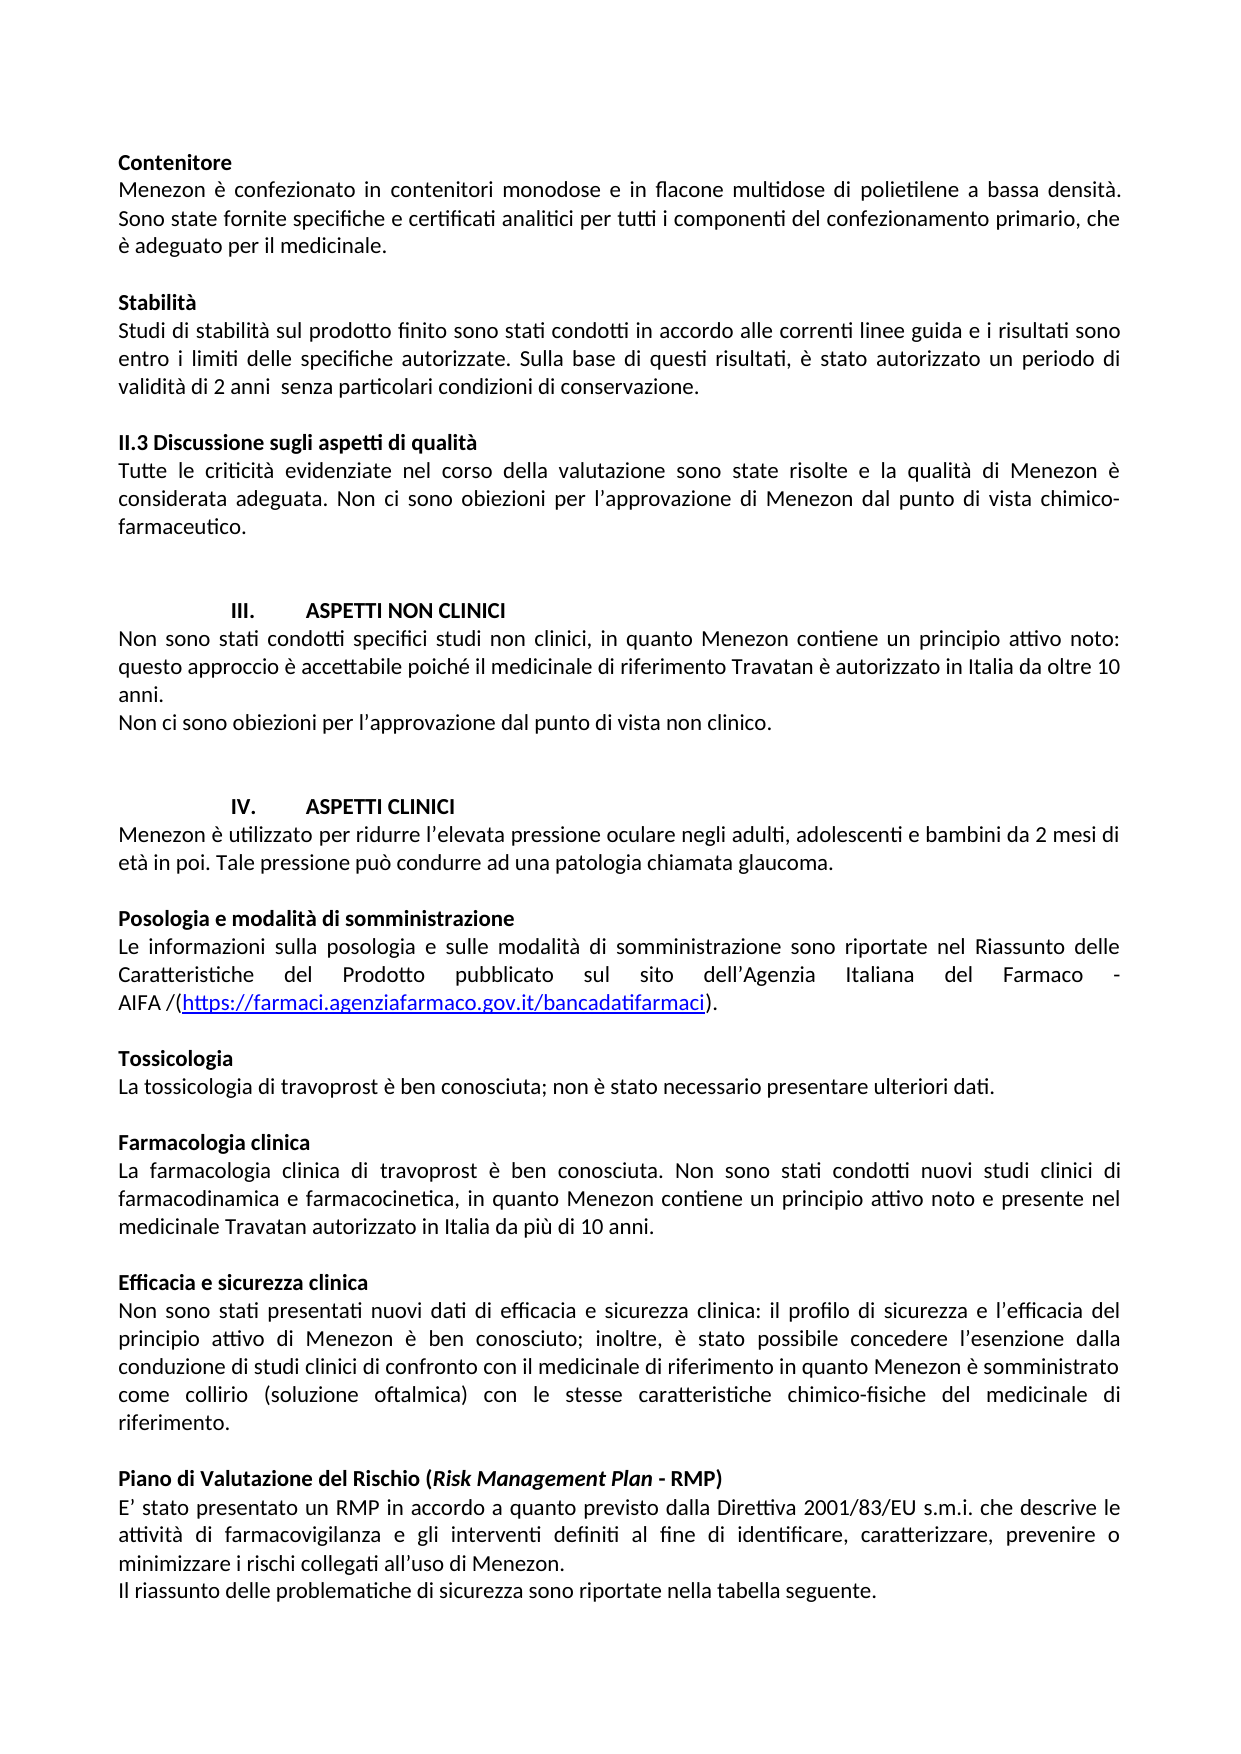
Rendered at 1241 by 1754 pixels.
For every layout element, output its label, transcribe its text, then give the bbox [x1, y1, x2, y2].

text Tutte le criticità evidenziate nel corso della valutazione sono state risolte e la qualità di Menezon è considerata adeguata. Non ci sono obiezioni per l’approvazione di Menezon dal punto di vista chimico-farmaceutico. [118, 456, 1122, 540]
text Efficacia e sicurezza clinica [118, 1268, 1122, 1296]
text II.3 Discussione sugli aspetti di qualità [118, 428, 1122, 456]
text Menezon è confezionato in contenitori monodose e in flacone multidose di polietilene a bassa densità. Sono state fornite specifiche e certificati analitici per tutti i componenti del confezionamento primario, che è adeguato per il medicinale. [118, 176, 1122, 260]
text Studi di stabilità sul prodotto finito sono stati condotti in accordo alle correnti linee guida e i risultati sono entro i limiti delle specifiche autorizzate. Sulla base di questi risultati, è stato autorizzato un periodo di validità di 2 anni senza particolari condizioni di conservazione. [118, 316, 1122, 400]
text La farmacologia clinica di travoprost è ben conosciuta. Non sono stati condotti nuovi studi clinici di farmacodinamica e farmacocinetica, in quanto Menezon contiene un principio attivo noto e presente nel medicinale Travatan autorizzato in Italia da più di 10 anni. [118, 1156, 1122, 1240]
text Contenitore [118, 148, 1122, 176]
list Il riassunto delle problematiche di sicurezza sono riportate nella tabella seguente. [118, 1577, 1122, 1605]
list ASPETTI CLINICI [231, 792, 1122, 820]
text Le informazioni sulla posologia e sulle modalità di somministrazione sono riportate nel Riassunto delle Caratteristiche del Prodotto pubblicato sul sito dell’Agenzia Italiana del Farmaco - AIFA /(https://farmaci.agenziafarmaco.gov.it/bancadatifarmaci). [118, 932, 1121, 1016]
text Non sono stati condotti specifici studi non clinici, in quanto Menezon contiene un principio attivo noto: questo approccio è accettabile poiché il medicinale di riferimento Travatan è autorizzato in Italia da oltre 10 anni. [118, 624, 1122, 708]
list ASPETTI NON CLINICI [231, 596, 1122, 624]
text Farmacologia clinica [118, 1128, 1121, 1156]
list E’ stato presentato un RMP in accordo a quanto previsto dalla Direttiva 2001/83/EU s.m.i. che descrive le attività di farmacovigilanza e gli interventi definiti al fine di identificare, caratterizzare, prevenire o minimizzare i rischi collegati all’uso di Menezon. [118, 1493, 1122, 1577]
list Piano di Valutazione del Rischio (Risk Management Plan - RMP) [118, 1464, 1122, 1493]
text La tossicologia di travoprost è ben conosciuta; non è stato necessario presentare ulteriori dati. [118, 1072, 1121, 1100]
text Menezon è utilizzato per ridurre l’elevata pressione oculare negli adulti, adolescenti e bambini da 2 mesi di età in poi. Tale pressione può condurre ad una patologia chiamata glaucoma. [118, 820, 1122, 876]
text Posologia e modalità di somministrazione [118, 904, 1121, 932]
text Tossicologia [118, 1044, 1121, 1072]
text Non sono stati presentati nuovi dati di efficacia e sicurezza clinica: il profilo di sicurezza e l’efficacia del principio attivo di Menezon è ben conosciuto; inoltre, è stato possibile concedere l’esenzione dalla conduzione di studi clinici di confronto con il medicinale di riferimento in quanto Menezon è somministrato come collirio (soluzione oftalmica) con le stesse caratteristiche chimico-fisiche del medicinale di riferimento. [118, 1296, 1122, 1437]
text Non ci sono obiezioni per l’approvazione dal punto di vista non clinico. [118, 708, 1122, 736]
text Stabilità [118, 288, 1122, 316]
